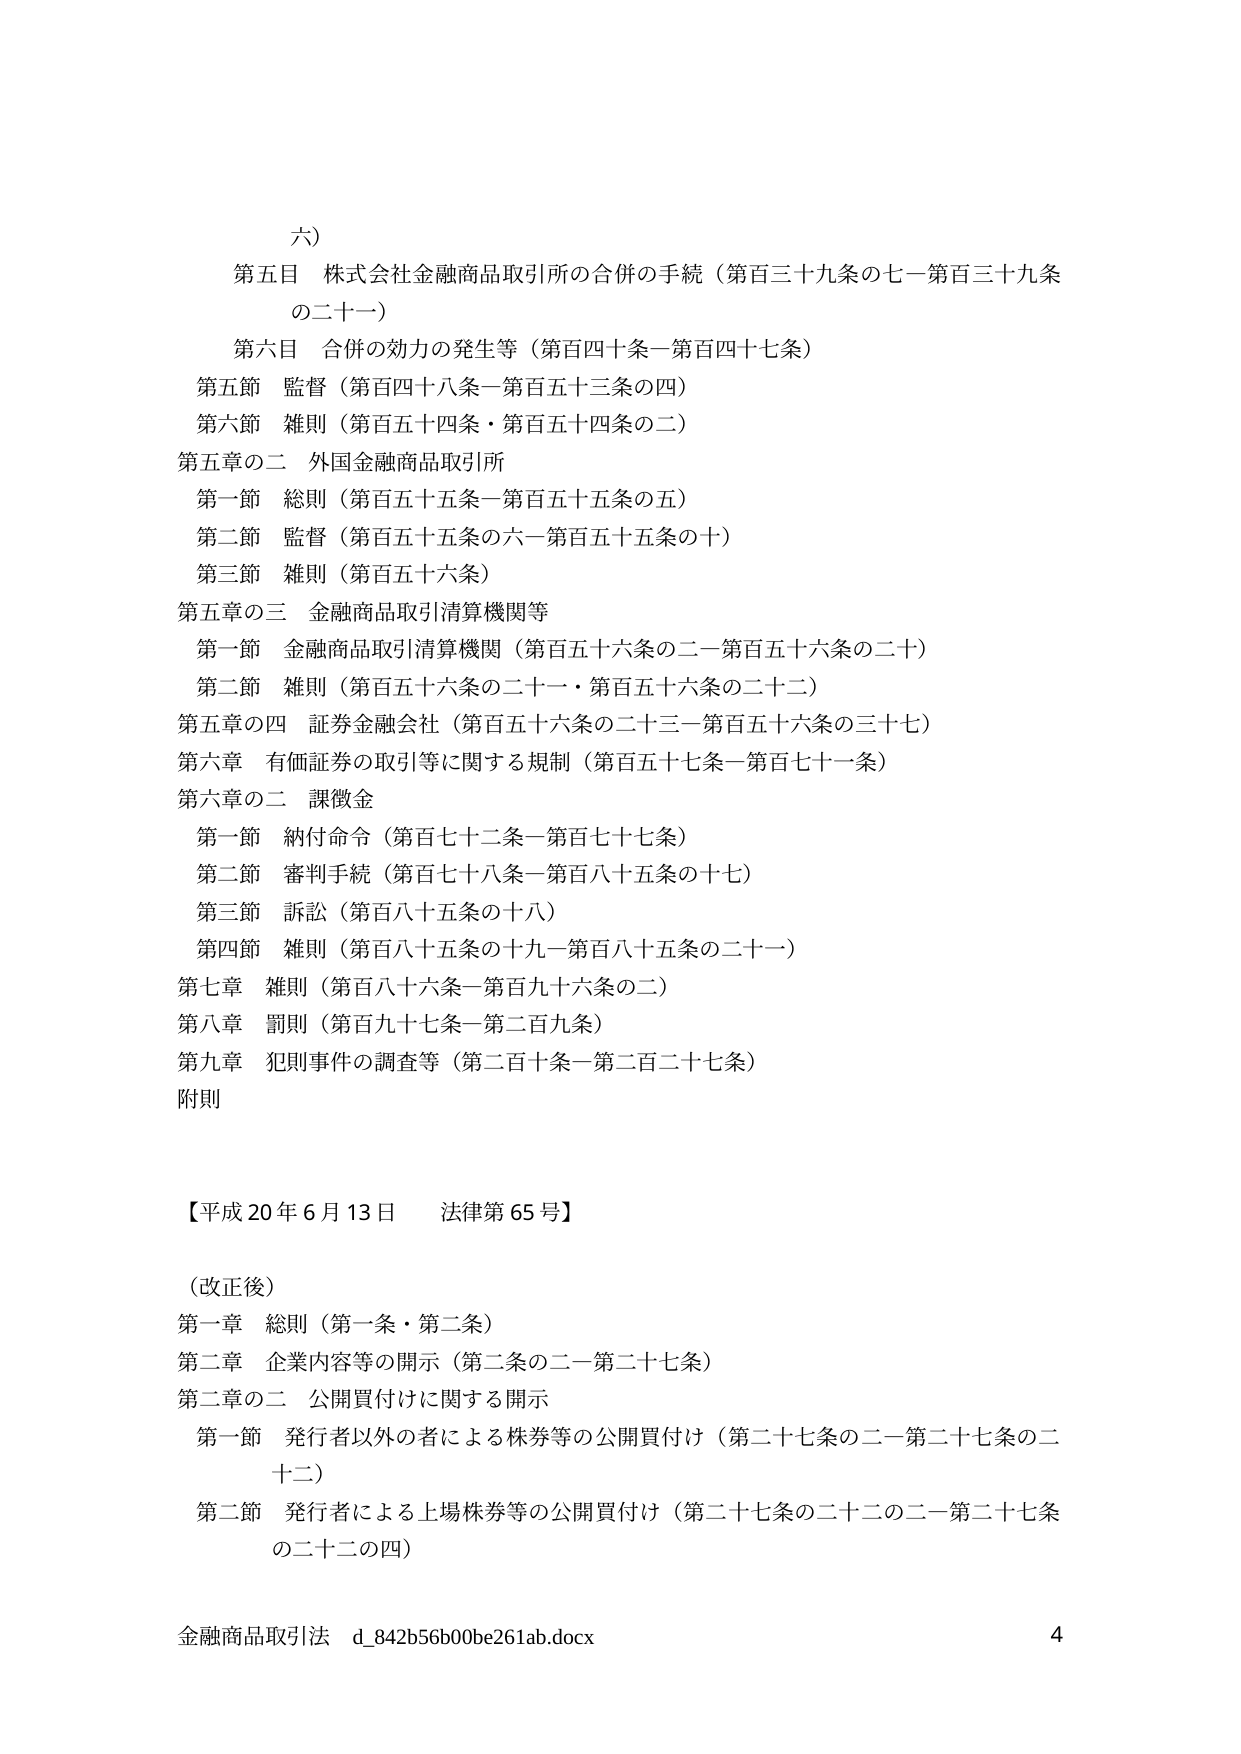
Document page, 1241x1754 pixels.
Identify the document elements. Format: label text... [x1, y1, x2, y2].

text 第二節 発行者による上場株券等の公開買付け（第二十七条の二十二の二―第二十七条の二十二の四） [196, 1492, 1063, 1567]
text 第二節 審判手続（第百七十八条―第百八十五条の十七） [196, 854, 1063, 892]
text 第七章 雑則（第百八十六条―第百九十六条の二） [177, 967, 1063, 1004]
text 第六目 合併の効力の発生等（第百四十条―第百四十七条） [233, 329, 1063, 367]
text 第五章の二 外国金融商品取引所 [177, 442, 1063, 479]
text 第四節 雑則（第百八十五条の十九―第百八十五条の二十一） [196, 929, 1063, 967]
text 第六章 有価証券の取引等に関する規制（第百五十七条―第百七十一条） [177, 742, 1063, 779]
text 第二節 監督（第百五十五条の六―第百五十五条の十） [196, 517, 1063, 554]
text （改正後） [177, 1267, 1063, 1304]
text 第一章 総則（第一条・第二条） [177, 1304, 1063, 1342]
text 第六節 雑則（第百五十四条・第百五十四条の二） [196, 404, 1063, 442]
text 第一節 発行者以外の者による株券等の公開買付け（第二十七条の二―第二十七条の二十二） [196, 1417, 1063, 1492]
text 第八章 罰則（第百九十七条―第二百九条） [177, 1004, 1063, 1042]
text 第一節 金融商品取引清算機関（第百五十六条の二―第百五十六条の二十） [196, 629, 1063, 667]
text 第五節 監督（第百四十八条―第百五十三条の四） [196, 367, 1063, 404]
text 第五目 株式会社金融商品取引所の合併の手続（第百三十九条の七―第百三十九条の二十一） [233, 254, 1063, 329]
text 第五章の三 金融商品取引清算機関等 [177, 592, 1063, 629]
text 第三節 雑則（第百五十六条） [196, 554, 1063, 592]
text 【平成20年6月13日 法律第65号】 [177, 1192, 1063, 1229]
text 第六章の二 課徴金 [177, 779, 1063, 817]
text 第九章 犯則事件の調査等（第二百十条―第二百二十七条） [177, 1042, 1063, 1079]
text 附則 [177, 1079, 1063, 1117]
text 第一節 総則（第百五十五条―第百五十五条の五） [196, 479, 1063, 517]
text 第二章の二 公開買付けに関する開示 [177, 1379, 1063, 1417]
text 第二章 企業内容等の開示（第二条の二―第二十七条） [177, 1342, 1063, 1379]
text 第五章の四 証券金融会社（第百五十六条の二十三―第百五十六条の三十七） [177, 704, 1063, 742]
text 第二節 雑則（第百五十六条の二十一・第百五十六条の二十二） [196, 667, 1063, 704]
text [233, 217, 1063, 254]
text 第三節 訴訟（第百八十五条の十八） [196, 892, 1063, 929]
text 第一節 納付命令（第百七十二条―第百七十七条） [196, 817, 1063, 854]
